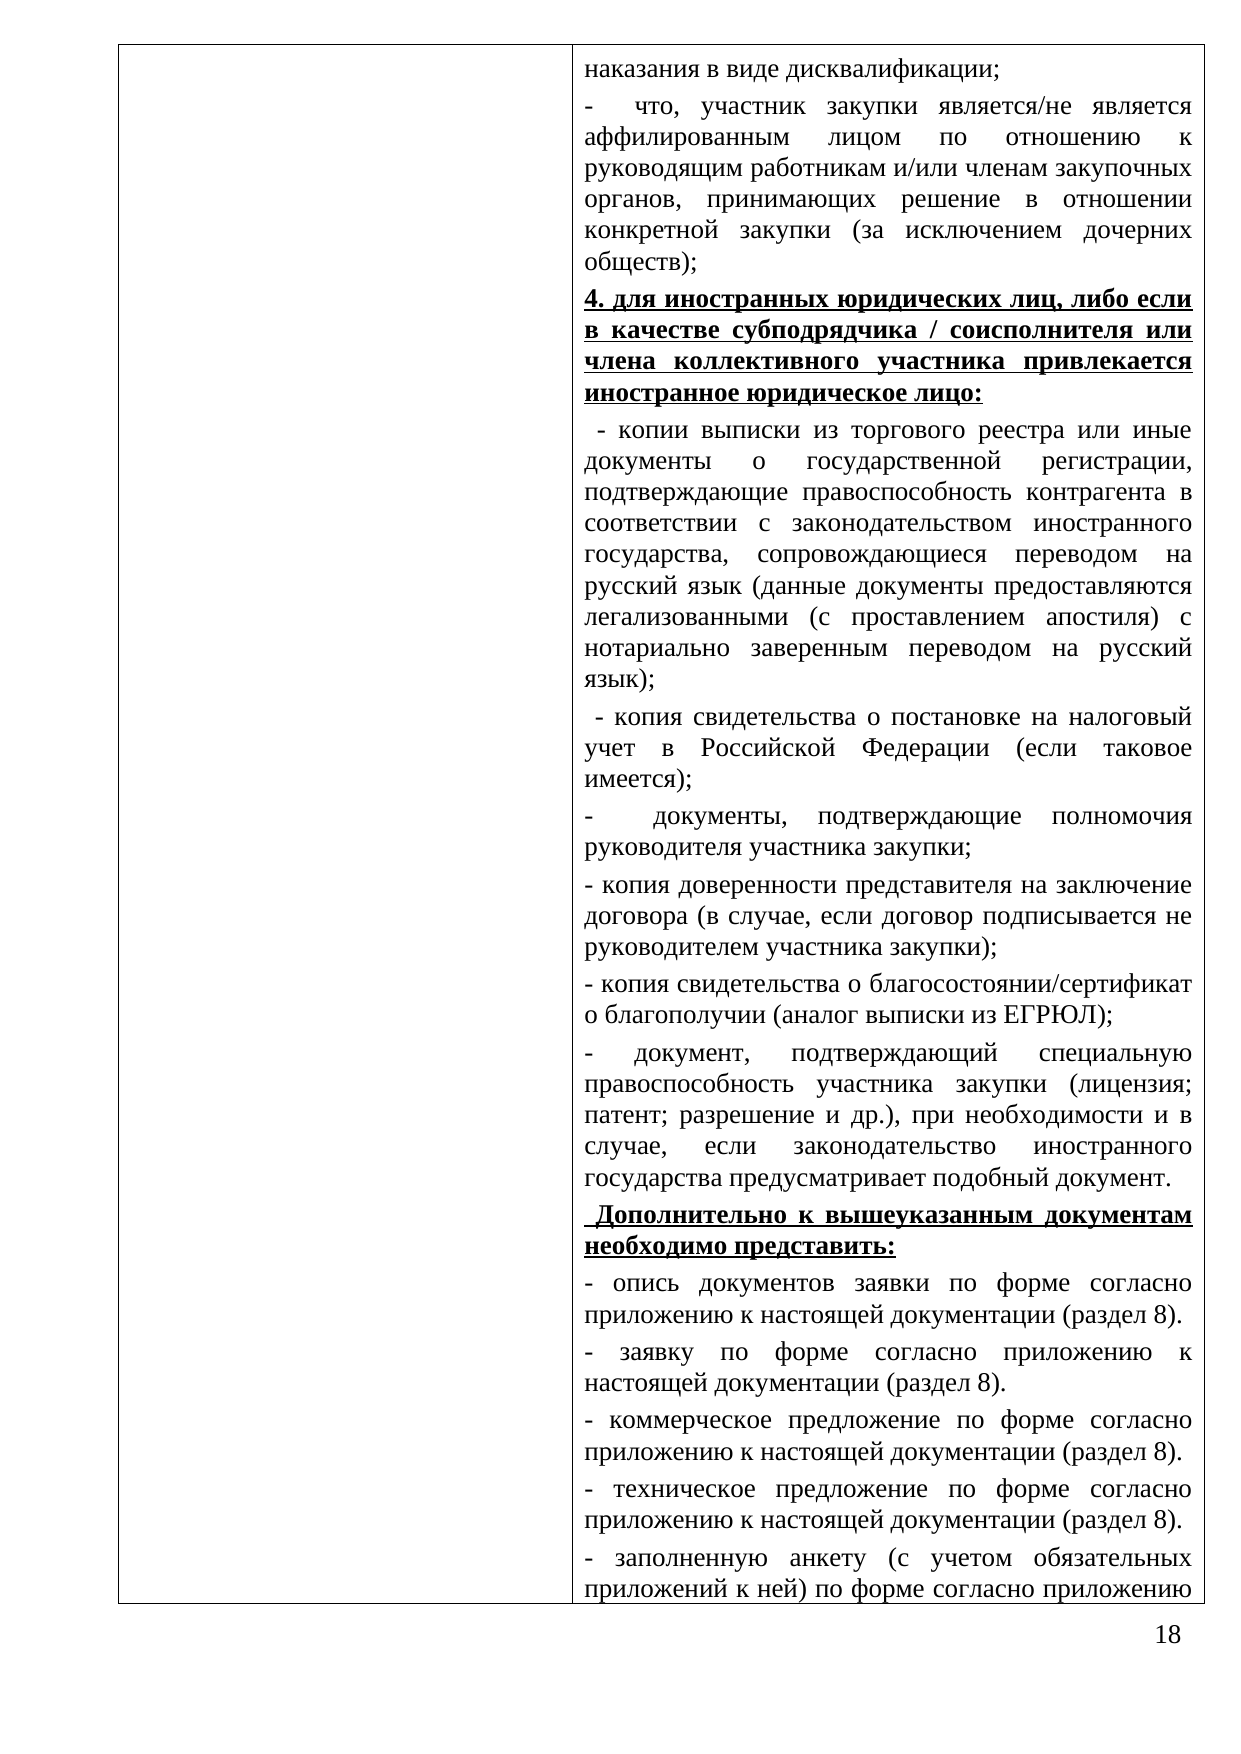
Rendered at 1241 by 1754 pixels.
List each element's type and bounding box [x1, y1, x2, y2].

table_header [119, 45, 572, 1603]
table_header [573, 45, 1204, 1603]
